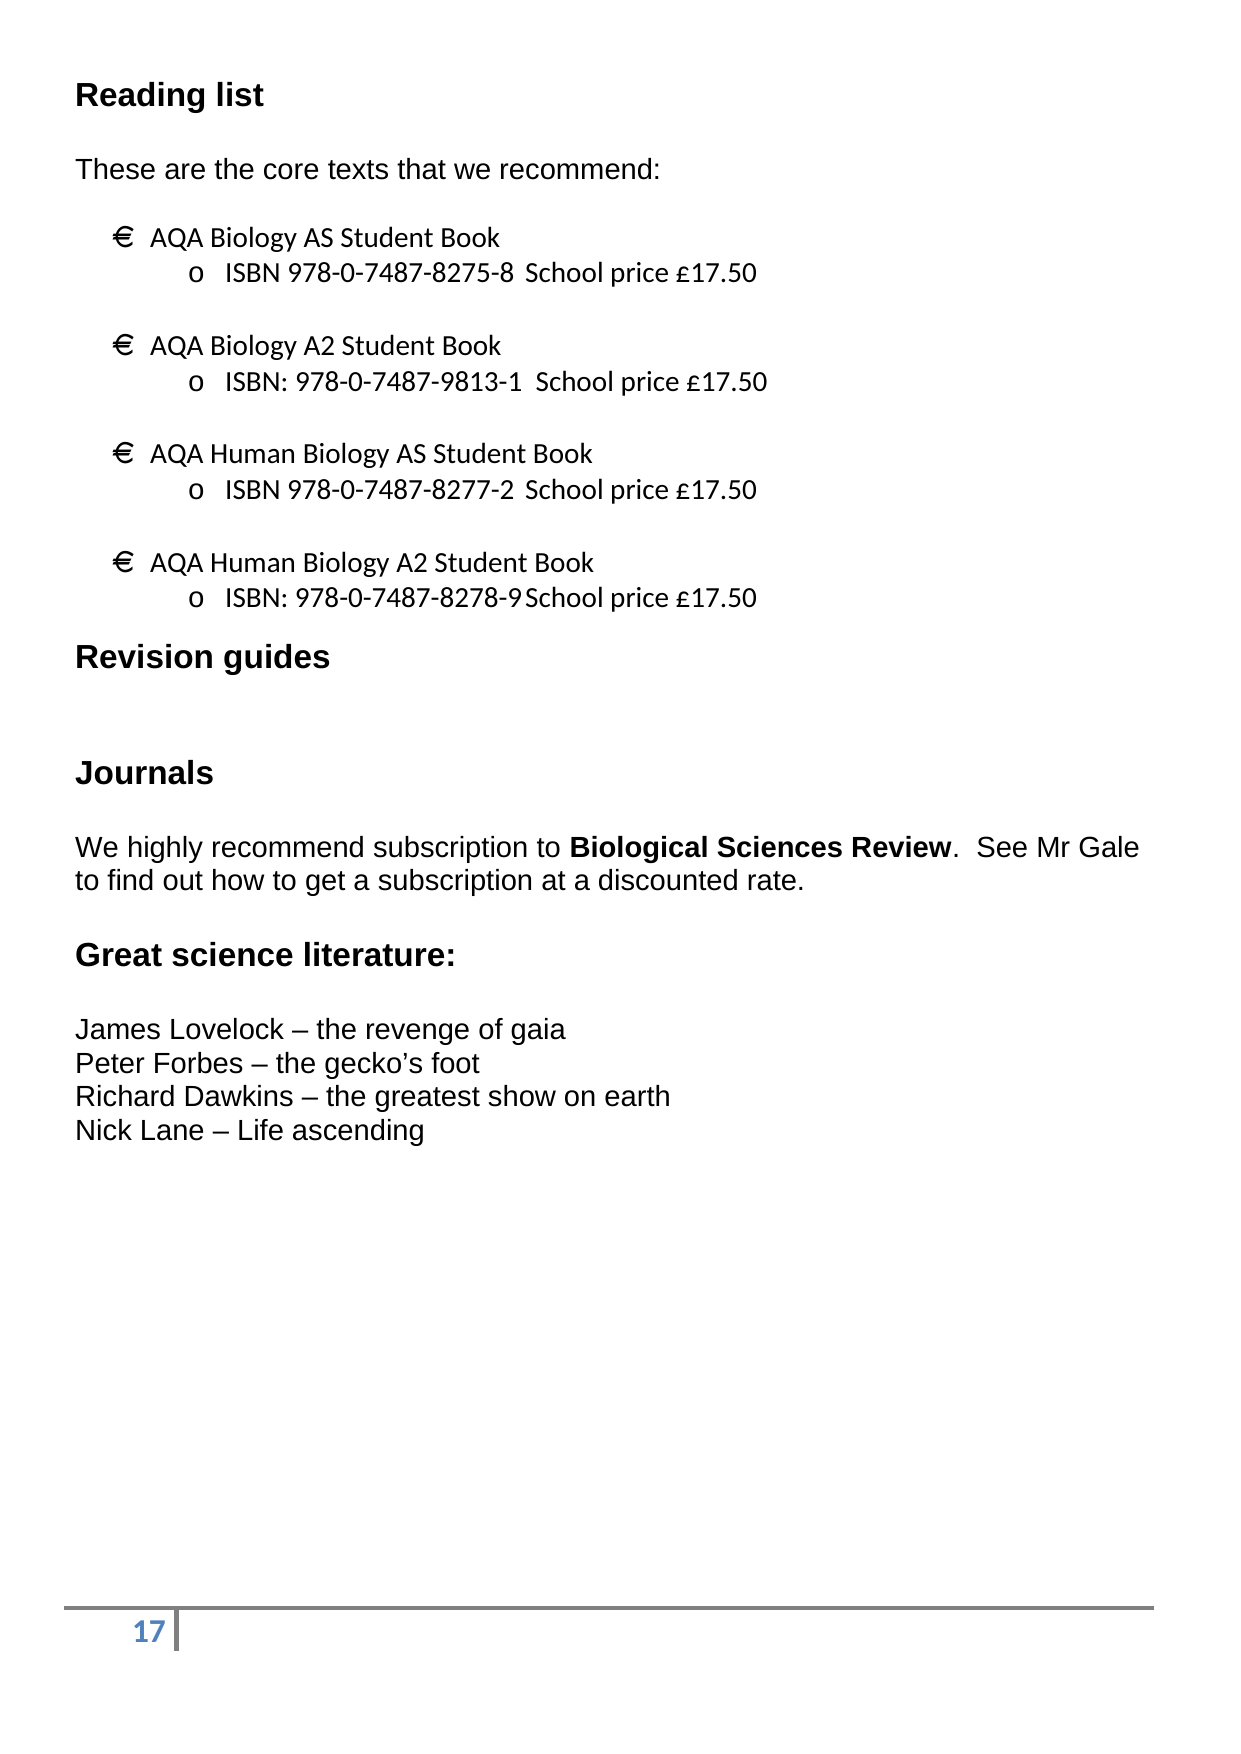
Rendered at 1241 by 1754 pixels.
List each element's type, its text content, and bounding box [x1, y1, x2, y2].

list ISBN: 978-0-7487-8278-9 School price £17.50 [187, 579, 1165, 617]
text James Lovelock – the revenge of gaia [75, 1012, 1165, 1046]
list AQA Biology AS Student Book [112, 219, 1165, 254]
list ISBN 978-0-7487-8275-8 School price £17.50 [187, 254, 1165, 292]
text Richard Dawkins – the greatest show on earth [75, 1079, 1165, 1113]
list AQA Biology A2 Student Book [112, 327, 1165, 363]
text Reading list [75, 75, 1165, 113]
text Peter Forbes – the gecko’s foot [75, 1046, 1165, 1079]
text These are the core texts that we recommend: [75, 152, 1165, 185]
list AQA Human Biology A2 Student Book [112, 544, 1165, 579]
text Journals [75, 753, 1165, 791]
list ISBN: 978-0-7487-9813-1 School price £17.50 [187, 363, 1165, 400]
list AQA Human Biology AS Student Book [112, 436, 1165, 471]
text We highly recommend subscription to Biological Sciences Review. See Mr Gale to find out how to get a subscription at a discounted rate. [75, 830, 1165, 897]
text Nick Lane – Life ascending [75, 1113, 1165, 1146]
list ISBN 978-0-7487-8277-2 School price £17.50 [187, 471, 1165, 508]
text Great science literature: [75, 935, 1165, 974]
text Revision guides [75, 637, 1165, 676]
